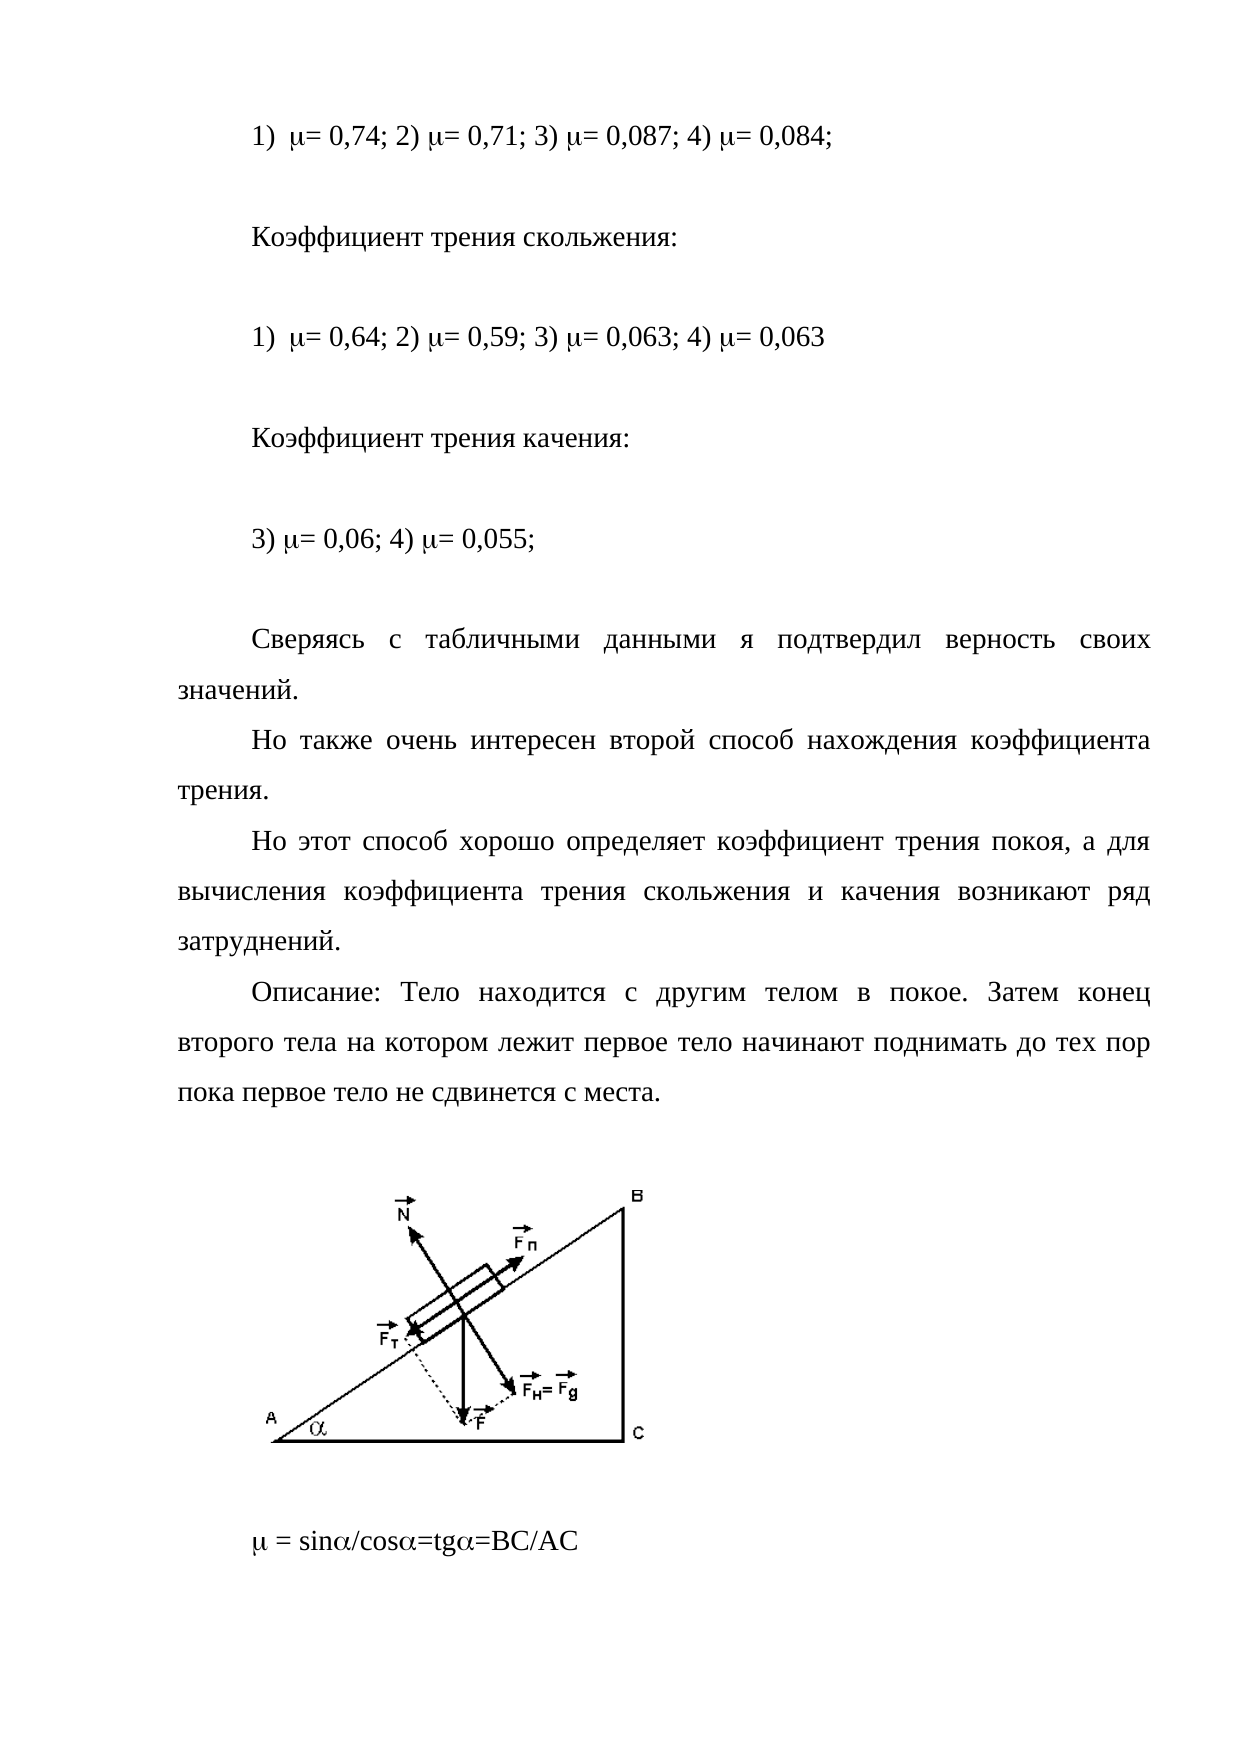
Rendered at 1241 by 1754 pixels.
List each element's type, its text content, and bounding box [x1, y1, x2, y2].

text Но этот способ хорошо определяет коэффициент трения покоя, а для вычисления коэффициента трения скольжения и качения возникают ряд затруднений. [177, 823, 1152, 957]
text Описание: Тело находится с другим телом в покое. Затем конец второго тела на котором лежит первое тело начинают поднимать до тех пор пока первое тело не сдвинется с места. [177, 974, 1152, 1108]
text = sin/cos=tg=BC/AC [177, 1523, 1152, 1556]
picture [266, 1190, 644, 1443]
list = 0,64; 2) = 0,59; 3) = 0,063; 4) = 0,063 [177, 319, 1152, 353]
text Сверяясь с табличными данными я подтвердил верность своих значений. [177, 622, 1152, 705]
text 3) = 0,06; 4) = 0,055; [177, 521, 1152, 554]
text Но также очень интересен второй способ нахождения коэффициента трения. [177, 722, 1152, 806]
text Коэффициент трения скольжения: [177, 219, 1152, 252]
text Коэффициент трения качения: [177, 420, 1152, 454]
list = 0,74; 2) = 0,71; 3) = 0,087; 4) = 0,084; [177, 118, 1152, 152]
